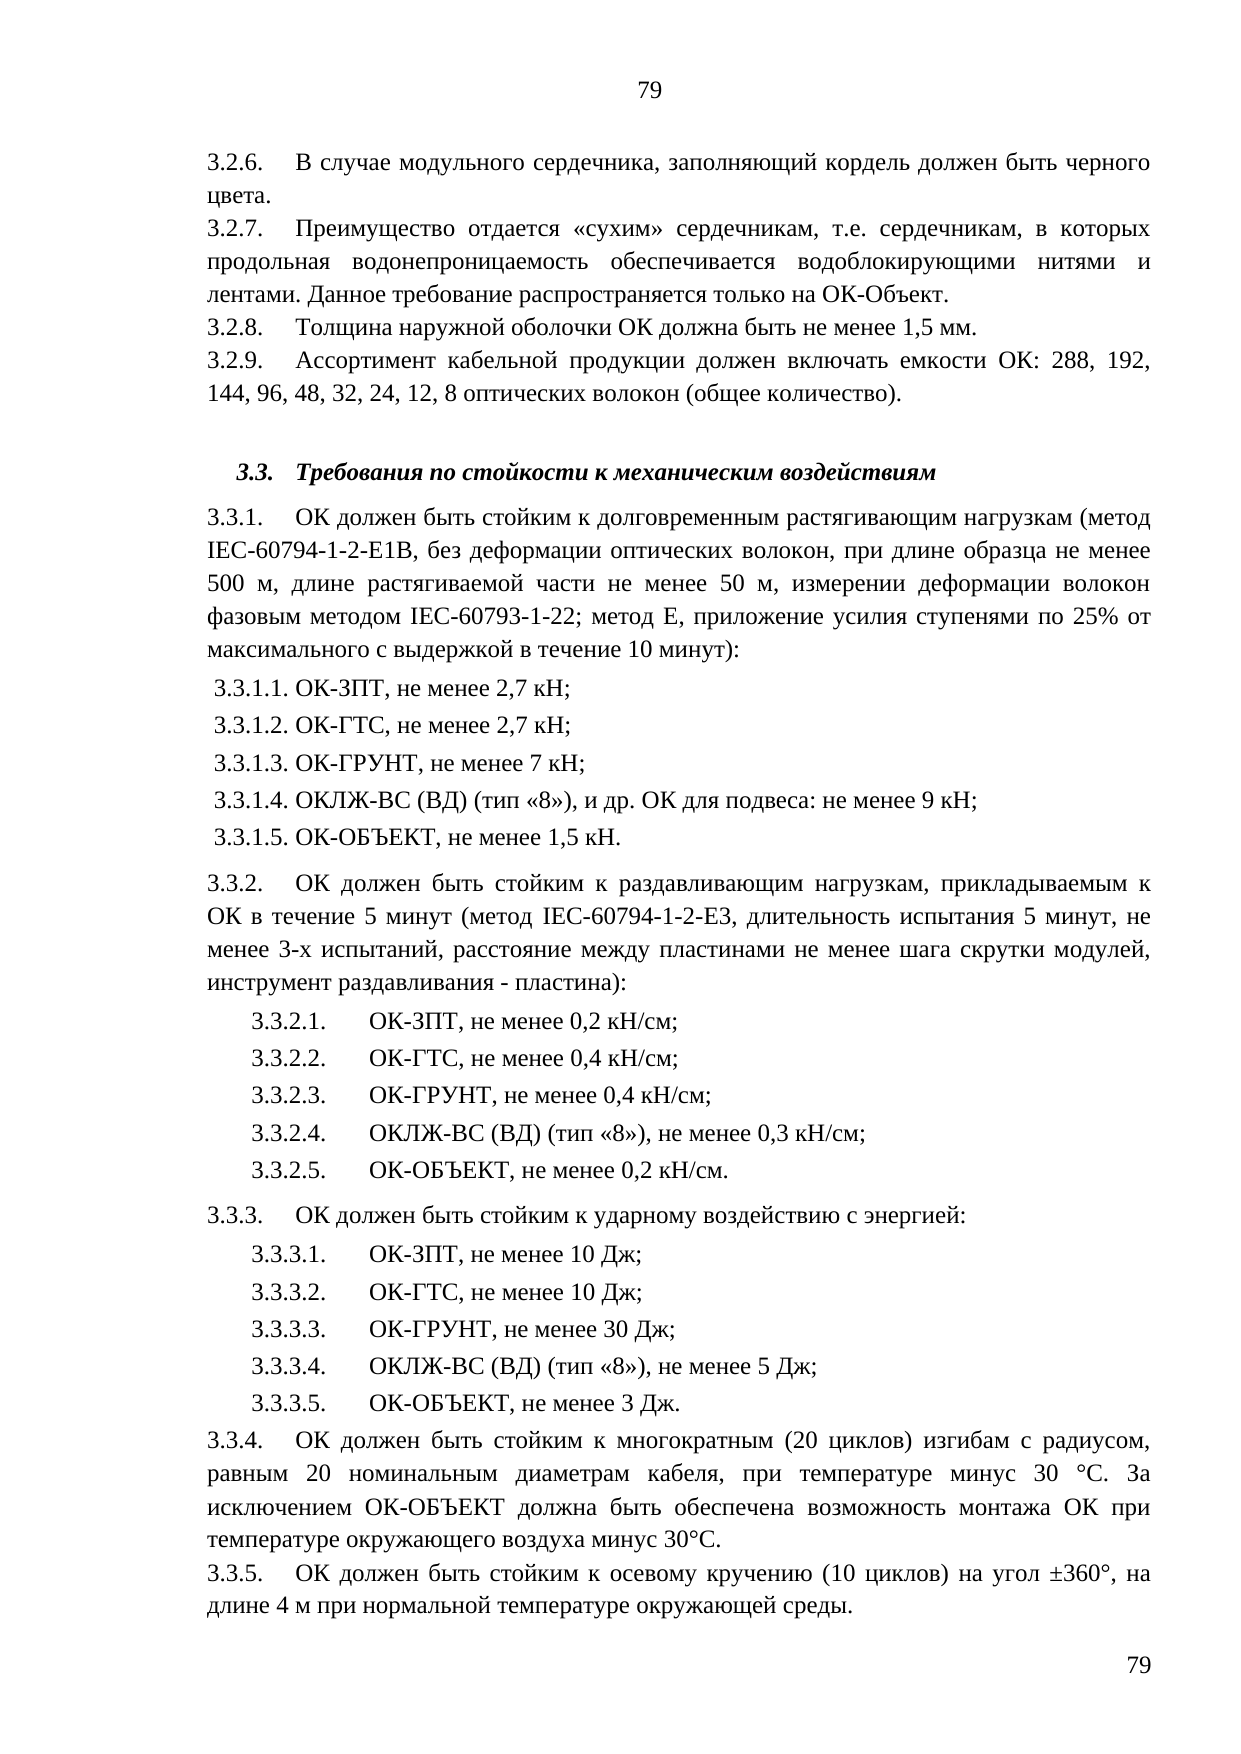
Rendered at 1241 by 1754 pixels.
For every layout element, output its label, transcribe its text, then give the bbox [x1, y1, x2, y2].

list ОК-ГТС, не менее 2,7 кН; [214, 711, 1152, 739]
list ОК-ОБЪЕКТ, не менее 0,2 кН/см. [251, 1155, 1152, 1183]
list Толщина наружной оболочки ОК должна быть не менее 1,5 мм. [207, 312, 1152, 341]
list В случае модульного сердечника, заполняющий кордель должен быть черного цвета. [207, 147, 1152, 209]
list ОК-ОБЪЕКТ, не менее 3 Дж. [251, 1388, 1152, 1417]
list ОК-ЗПТ, не менее 10 Дж; [251, 1239, 1152, 1268]
list ОКЛЖ-ВС (ВД) (тип «8»), не менее 5 Дж; [251, 1351, 1152, 1380]
list ОК-ЗПТ, не менее 0,2 кН/см; [251, 1006, 1152, 1035]
list ОК-ГРУНТ, не менее 0,4 кН/см; [251, 1080, 1152, 1109]
list Требования по стойкости к механическим воздействиям [236, 457, 1152, 485]
list ОК-ЗПТ, не менее 2,7 кН; [214, 673, 1152, 702]
list ОК-ГРУНТ, не менее 7 кН; [214, 748, 1152, 777]
list ОК должен быть стойким к осевому кручению (10 циклов) на угол ±360°, на длине 4 м при нормальной температуре окружающей среды. [207, 1558, 1152, 1619]
list ОК-ГТС, не менее 0,4 кН/см; [251, 1043, 1152, 1072]
list ОК-ГРУНТ, не менее 30 Дж; [251, 1314, 1152, 1343]
list ОКЛЖ-ВС (ВД) (тип «8»), и др. ОК для подвеса: не менее 9 кН; [214, 785, 1152, 814]
list Ассортимент кабельной продукции должен включать емкости ОК: 288, 192, 144, 96, 48, 32, 24, 12, 8 оптических волокон (общее количество). [207, 345, 1152, 407]
list ОК должен быть стойким к ударному воздействию с энергией: [207, 1200, 1152, 1229]
list ОКЛЖ-ВС (ВД) (тип «8»), не менее 0,3 кН/см; [251, 1118, 1152, 1146]
list ОК-ОБЪЕКТ, не менее 1,5 кН. [214, 822, 1152, 851]
list ОК должен быть стойким к многократным (20 циклов) изгибам с радиусом, равным 20 номинальным диаметрам кабеля, при температуре минус 30 °С. За исключением ОК-ОБЪЕКТ должна быть обеспечена возможность монтажа ОК при температуре окружающего воздуха минус 30°С. [207, 1426, 1152, 1553]
list ОК-ГТС, не менее 10 Дж; [251, 1277, 1152, 1306]
list Преимущество отдается «сухим» сердечникам, т.е. сердечникам, в которых продольная водонепроницаемость обеспечивается водоблокирующими нитями и лентами. Данное требование распространяется только на ОК-Объект. [207, 213, 1152, 308]
list ОК должен быть стойким к раздавливающим нагрузкам, прикладываемым к ОК в течение 5 минут (метод IEC-60794-1-2-E3, длительность испытания 5 минут, не менее 3-х испытаний, расстояние между пластинами не менее шага скрутки модулей, инструмент раздавливания - пластина): [207, 868, 1152, 996]
list ОК должен быть стойким к долговременным растягивающим нагрузкам (метод IEC-60794-1-2-E1В, без деформации оптических волокон, при длине образца не менее 500 м, длине растягиваемой части не менее 50 м, измерении деформации волокон фазовым методом IEC-60793-1-22; метод Е, приложение усилия ступенями по 25% от максимального с выдержкой в течение 10 минут): [207, 502, 1152, 663]
